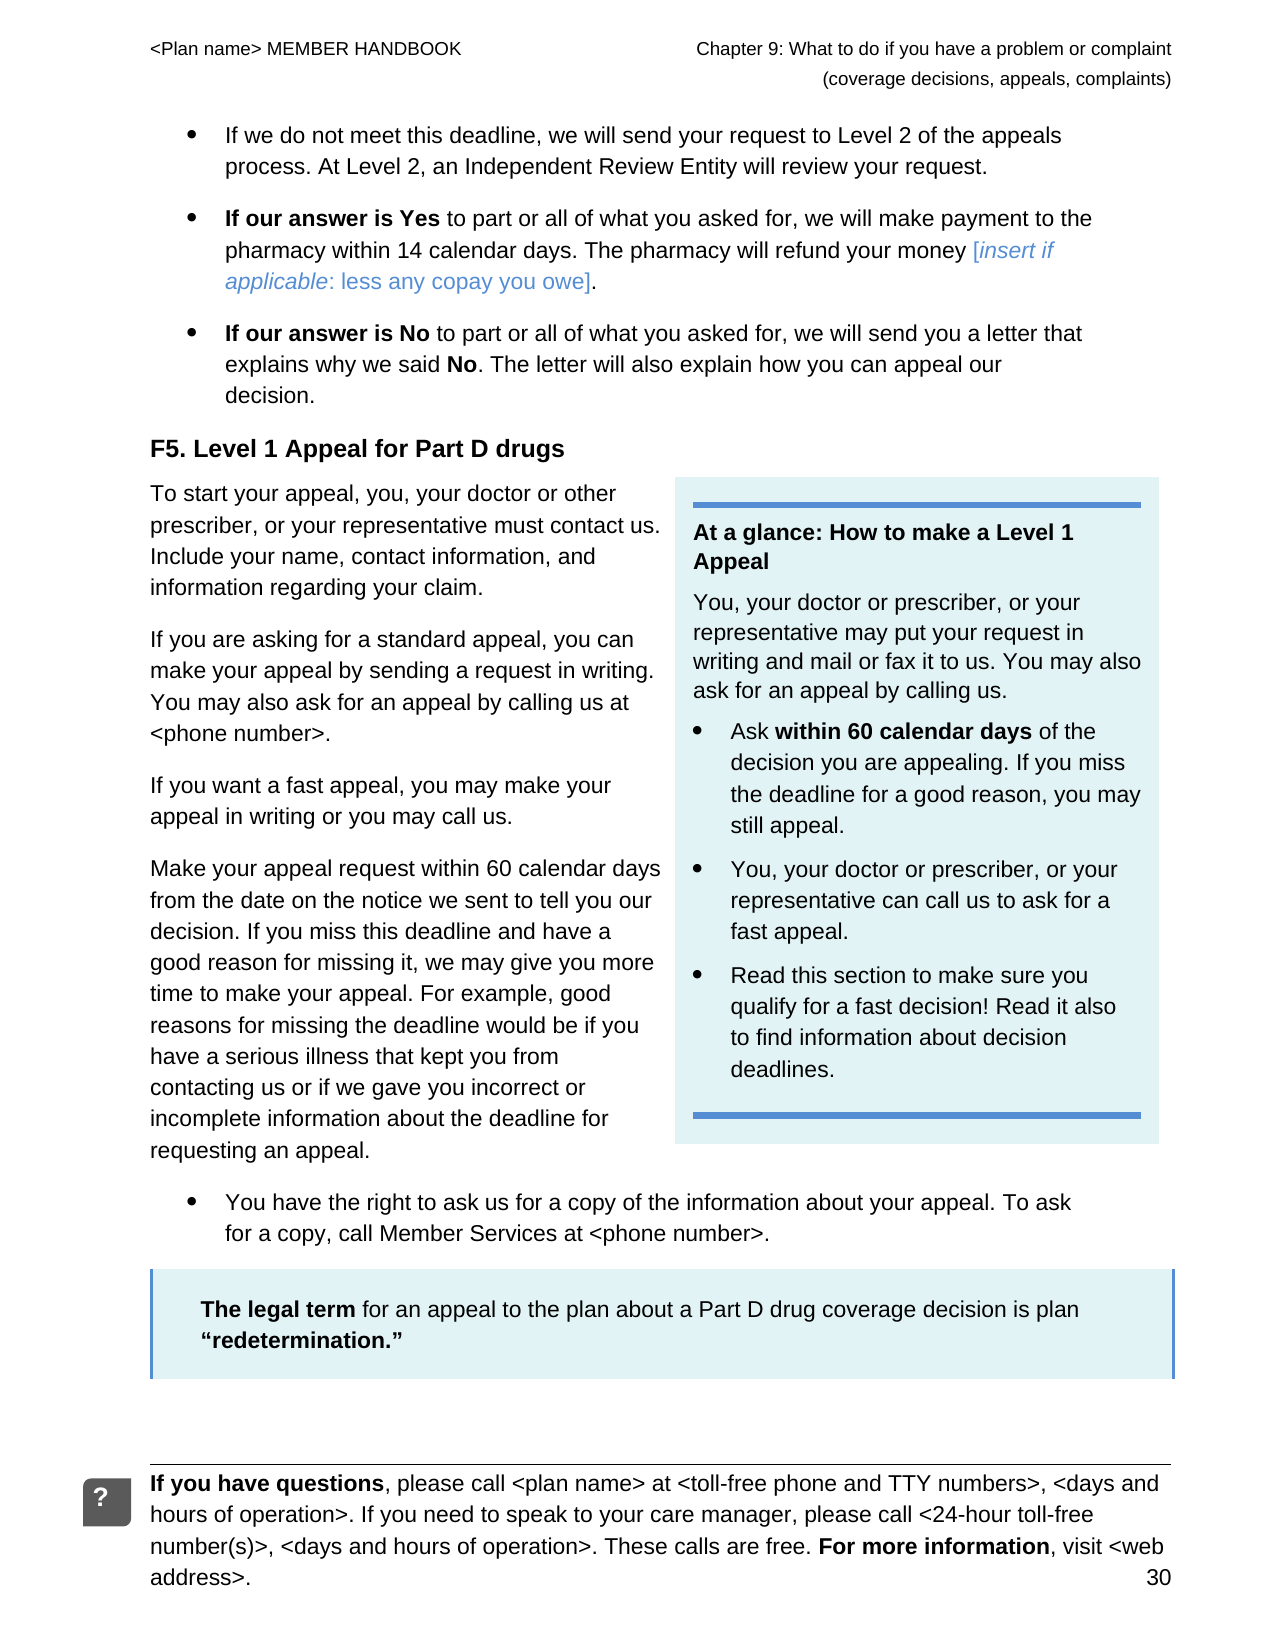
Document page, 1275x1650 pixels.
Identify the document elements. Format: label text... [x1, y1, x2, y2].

table_header At a glance: How to make a Level 1 Appeal You, your doctor or prescriber, or your representative may put your request in writing and mail or fax it to us. You may also ask for an appeal by calling us. Ask within 60 calendar days of the decision you are appealing. If you miss the deadline for a good reason, you may still appeal. You, your doctor or prescriber, or your representative can call us to ask for a fast appeal. Read this section to make sure you qualify for a fast decision! Read it also to find information about decision deadlines. [688, 490, 1146, 1131]
text If you are asking for a standard appeal, you can make your appeal by sending a request in writing. You may also ask for an appeal by calling us at <phone number>. [150, 623, 675, 748]
list If our answer is Yes to part or all of what you asked for, we will make payment to the pharmacy within 14 calendar days. The pharmacy will refund your money [insert if applicable: less any copay you owe]. [187, 202, 1096, 296]
subtitle F5. Level 1 Appeal for Part D drugs [150, 431, 1096, 464]
text If you want a fast appeal, you may make your appeal in writing or you may call us. [150, 768, 675, 831]
list You have the right to ask us for a copy of the information about your appeal. To ask for a copy, call Member Services at <phone number>. [187, 1185, 1096, 1248]
text To start your appeal, you, your doctor or other prescriber, or your representative must contact us. Include your name, contact information, and information regarding your claim. [150, 477, 675, 602]
text Make your appeal request within 60 calendar days from the date on the notice we sent to tell you our decision. If you miss this deadline and have a good reason for missing it, we may give you more time to make your appeal. For example, good reasons for missing the deadline would be if you have a serious illness that kept you from contacting us or if we gave you incorrect or incomplete information about the deadline for requesting an appeal. [150, 852, 1096, 1164]
table_header The legal term for an appeal to the plan about a Part D drug coverage decision is plan “redetermination.” [153, 1272, 1172, 1376]
list If we do not meet this deadline, we will send your request to Level 2 of the appeals process. At Level 2, an Independent Review Entity will review your request. [187, 118, 1096, 181]
